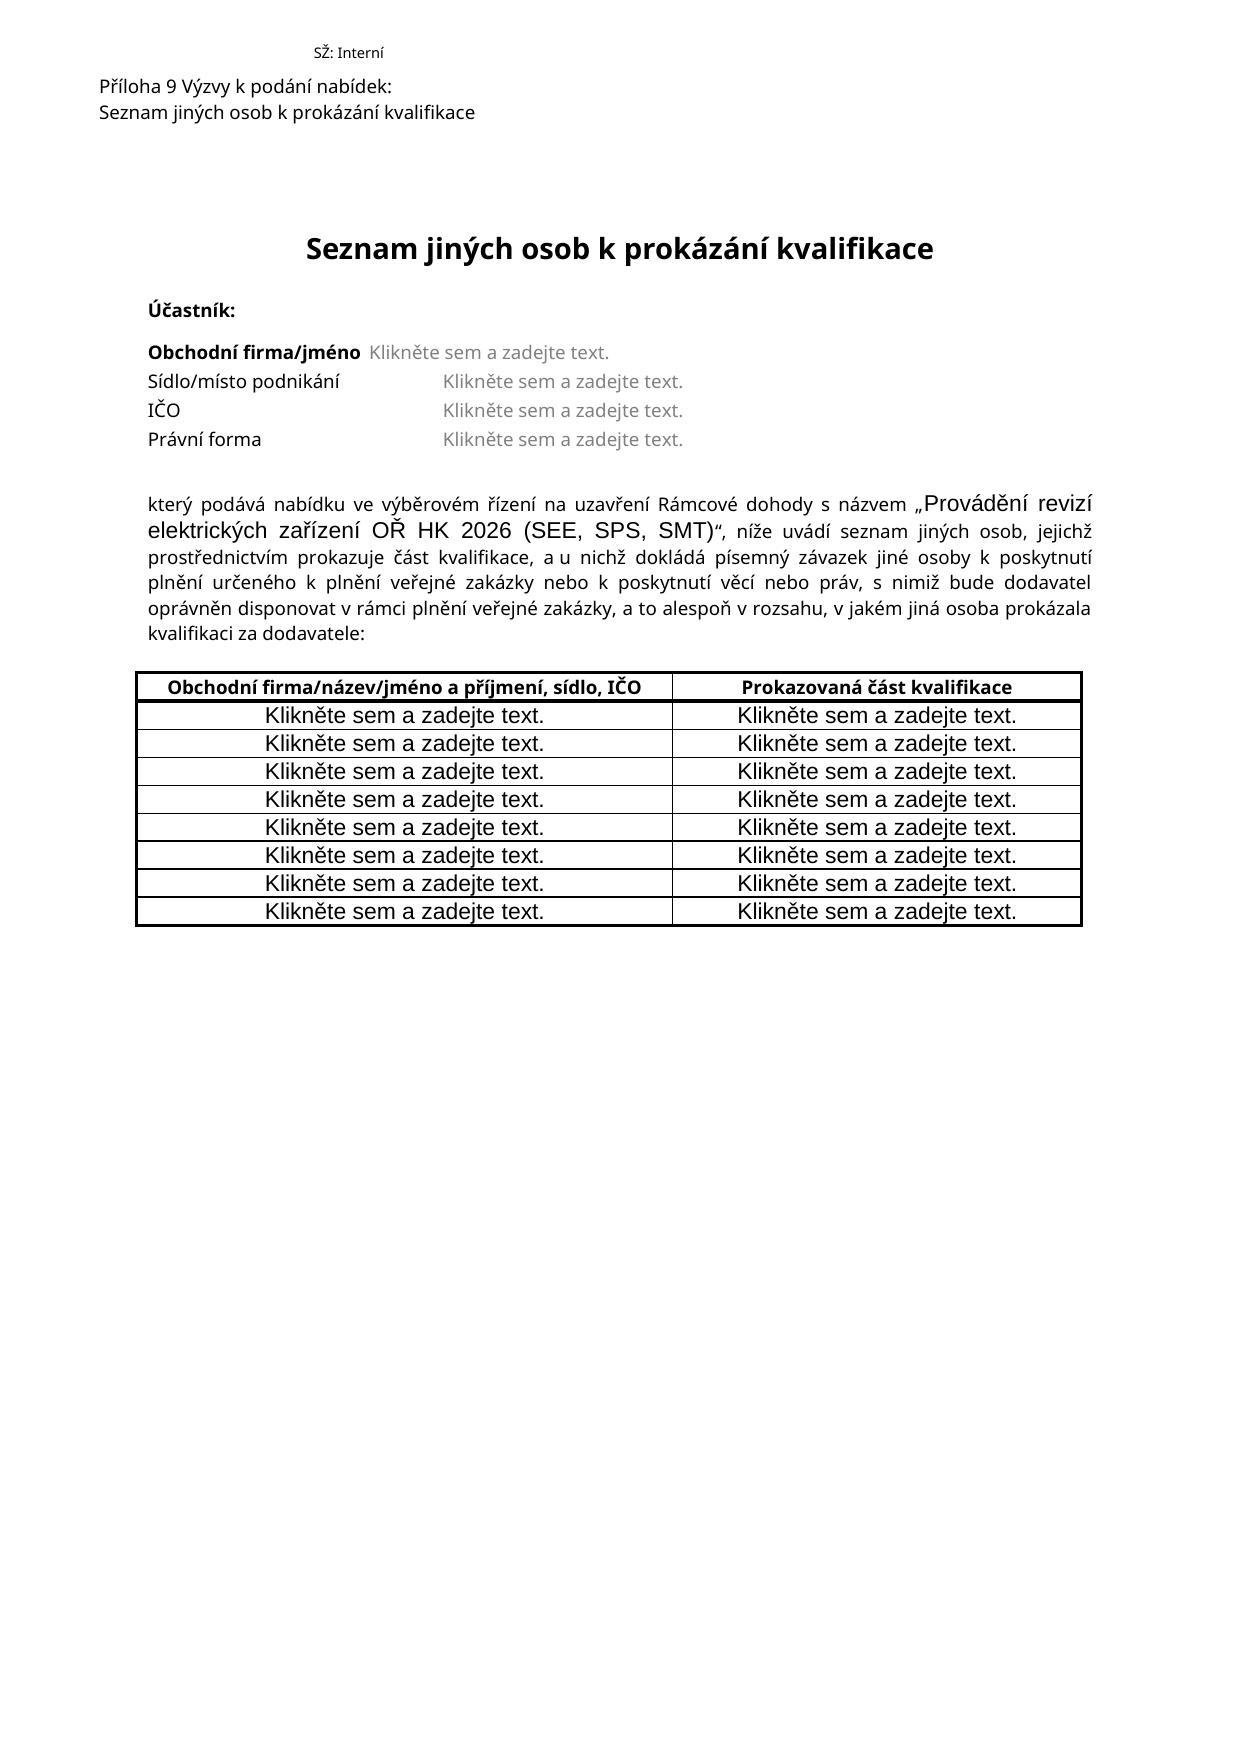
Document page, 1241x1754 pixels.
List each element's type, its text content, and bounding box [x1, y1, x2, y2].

text IČO [148, 394, 1093, 423]
text který podává nabídku ve výběrovém řízení na uzavření Rámcové dohody s názvem „Provádění revizí elektrických zařízení OŘ HK 2026 (SEE, SPS, SMT)“, níže uvádí seznam jiných osob, jejichž prostřednictvím prokazuje část kvalifikace, a u nichž dokládá písemný závazek jiné osoby k poskytnutí plnění určeného k plnění veřejné zakázky nebo k poskytnutí věcí nebo práv, s nimiž bude dodavatel oprávněn disponovat v rámci plnění veřejné zakázky, a to alespoň v rozsahu, v jakém jiná osoba prokázala kvalifikaci za dodavatele: [148, 490, 1093, 646]
table_header Prokazovaná část kvalifikace [673, 674, 1080, 699]
text Obchodní firma/jméno [148, 336, 1093, 365]
text Účastník: [148, 293, 1093, 324]
text Právní forma [148, 423, 1093, 452]
table_header Obchodní firma/název/jméno a příjmení, sídlo, IČO [138, 674, 672, 699]
text Sídlo/místo podnikání [148, 365, 1093, 394]
title Seznam jiných osob k prokázání kvalifikace [148, 228, 1093, 268]
